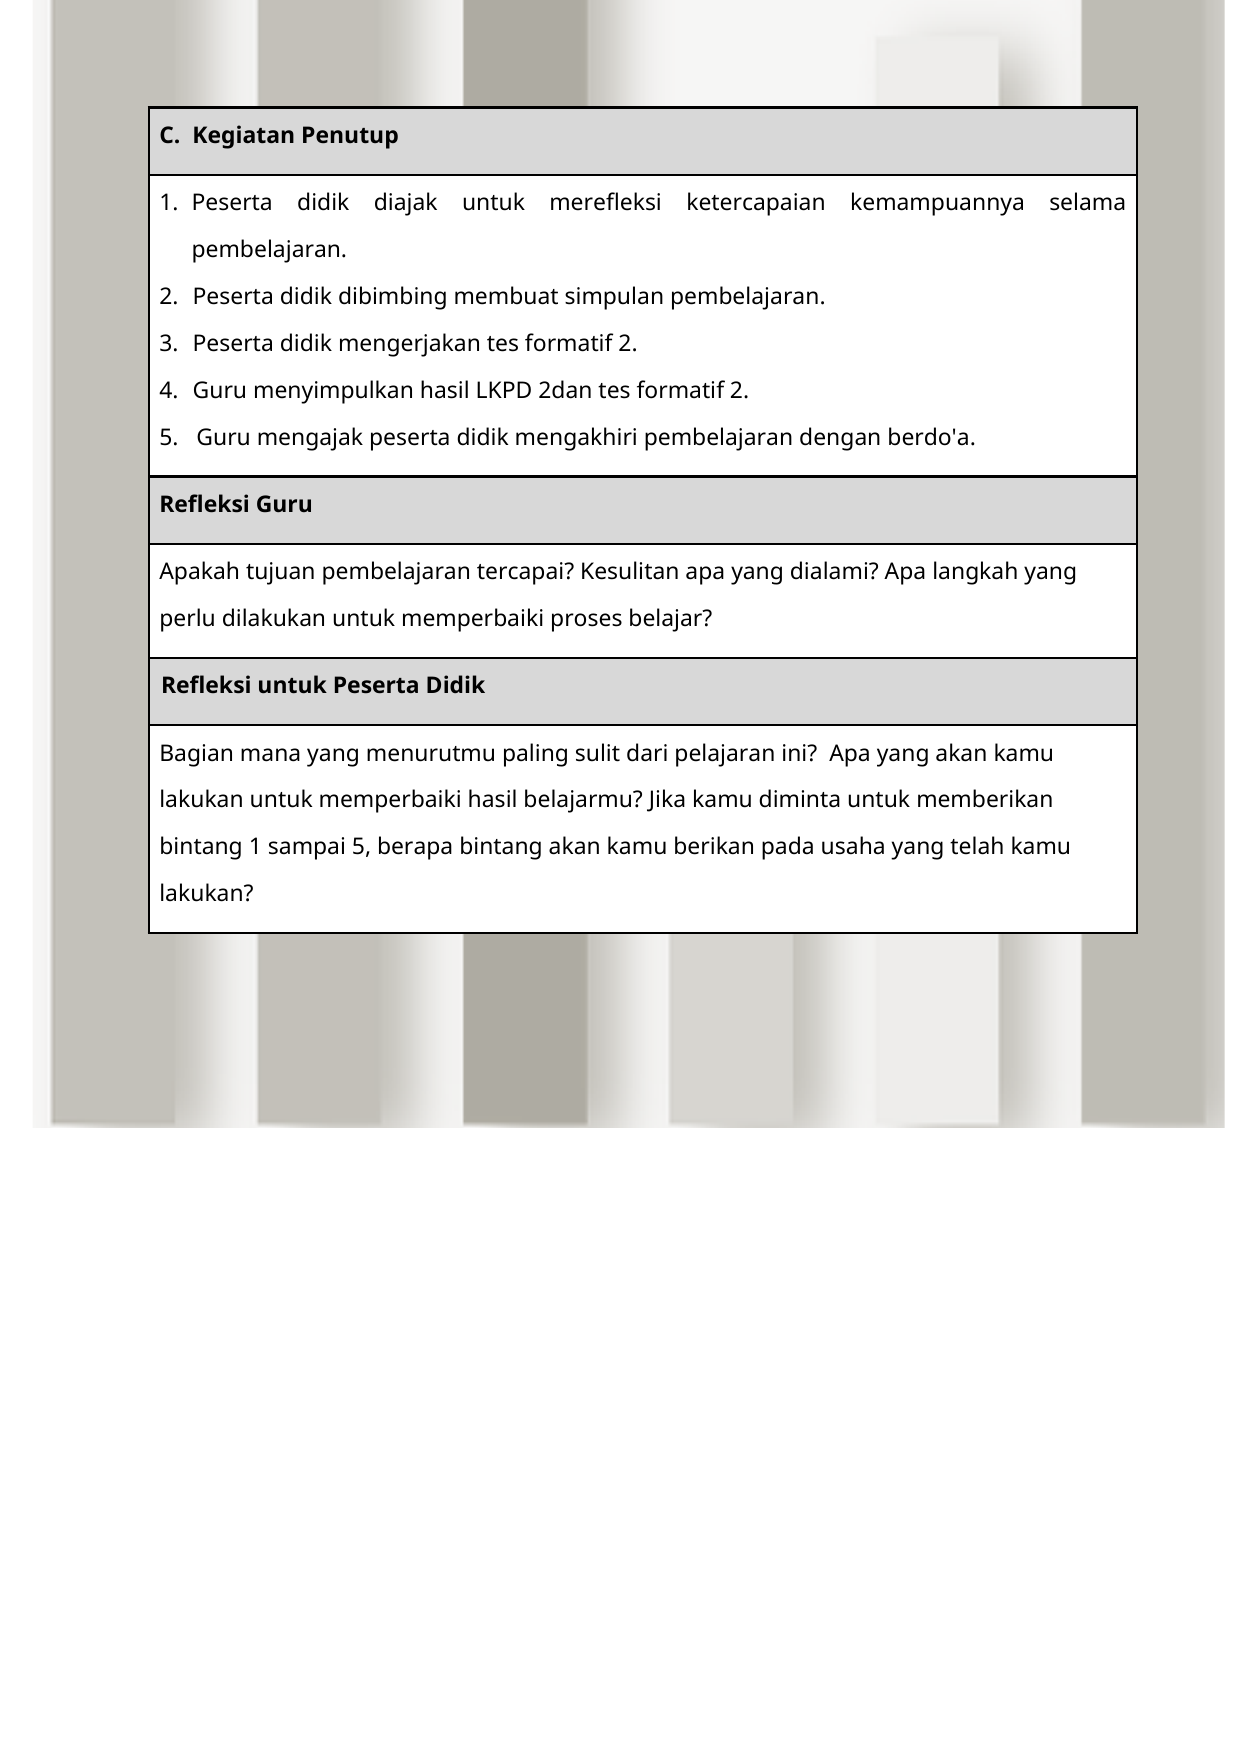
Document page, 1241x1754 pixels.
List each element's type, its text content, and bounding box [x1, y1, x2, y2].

table_cell Bagian mana yang menurutmu paling sulit dari pelajaran ini? Apa yang akan kamu lakukan untuk memperbaiki hasil belajarmu? Jika kamu diminta untuk memberikan bintang 1 sampai 5, berapa bintang akan kamu berikan pada usaha yang telah kamu lakukan? [150, 726, 1136, 932]
table_cell C. Kegiatan Penutup [150, 109, 1136, 174]
table_cell Apakah tujuan pembelajaran tercapai? Kesulitan apa yang dialami? Apa langkah yang perlu dilakukan untuk memperbaiki proses belajar? [150, 545, 1136, 657]
table_cell Refleksi Guru [150, 478, 1136, 543]
table_cell 1. Peserta didik diajak untuk merefleksi ketercapaian kemampuannya selama pembelajaran. 2. Peserta didik dibimbing membuat simpulan pembelajaran. 3. Peserta didik mengerjakan tes formatif 2. 4. Guru menyimpulkan hasil LKPD 2dan tes formatif 2. 5. Guru mengajak peserta didik mengakhiri pembelajaran dengan berdo'a. [150, 176, 1136, 475]
table_cell Refleksi untuk Peserta Didik [150, 659, 1136, 724]
